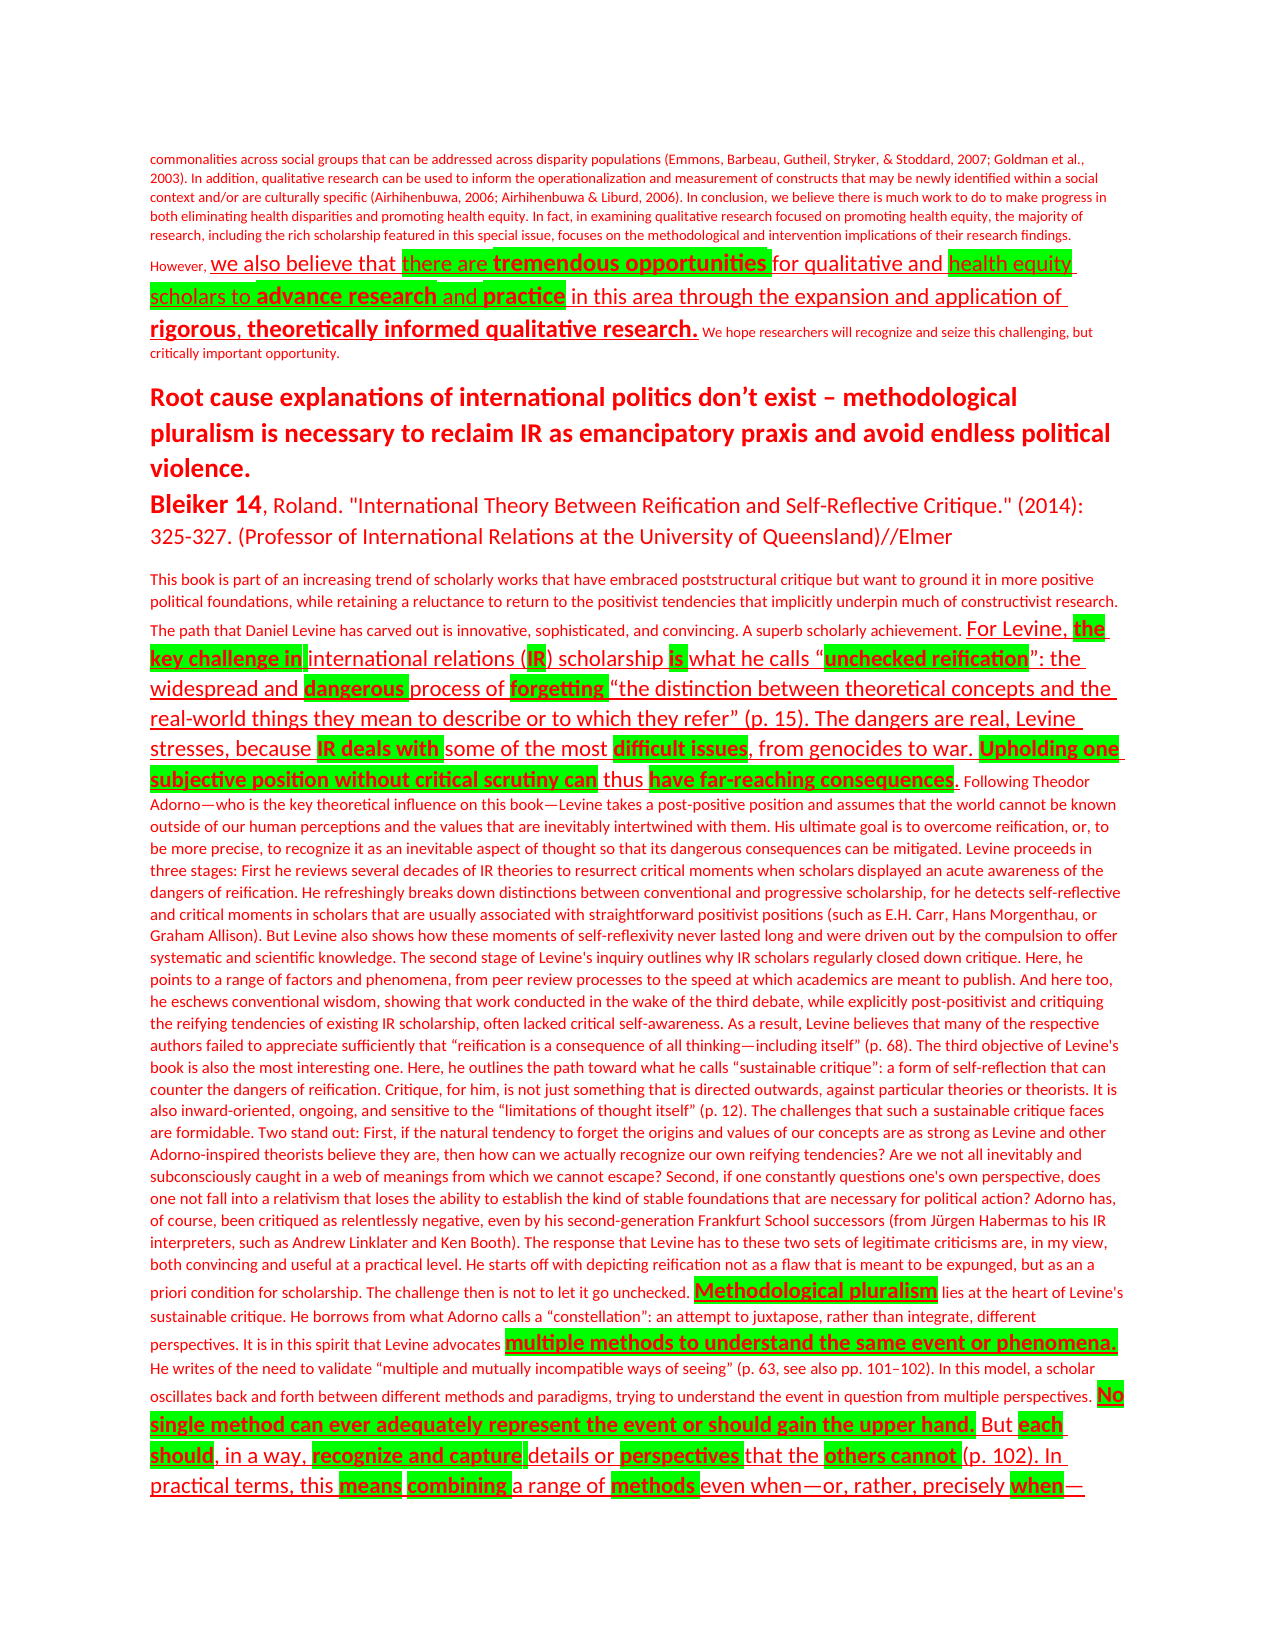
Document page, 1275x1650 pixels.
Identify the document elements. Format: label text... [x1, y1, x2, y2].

subtitle Root cause explanations of international politics don’t exist – methodological pluralism is necessary to reclaim IR as emancipatory praxis and avoid endless political violence. [150, 380, 1125, 485]
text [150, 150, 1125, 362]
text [150, 760, 1125, 1499]
text Bleiker 14, Roland. "International Theory Between Reification and Self-Reflective Critique." (2014): 325-327. (Professor of International Relations at the University of Queensland)//Elmer [150, 487, 1125, 551]
